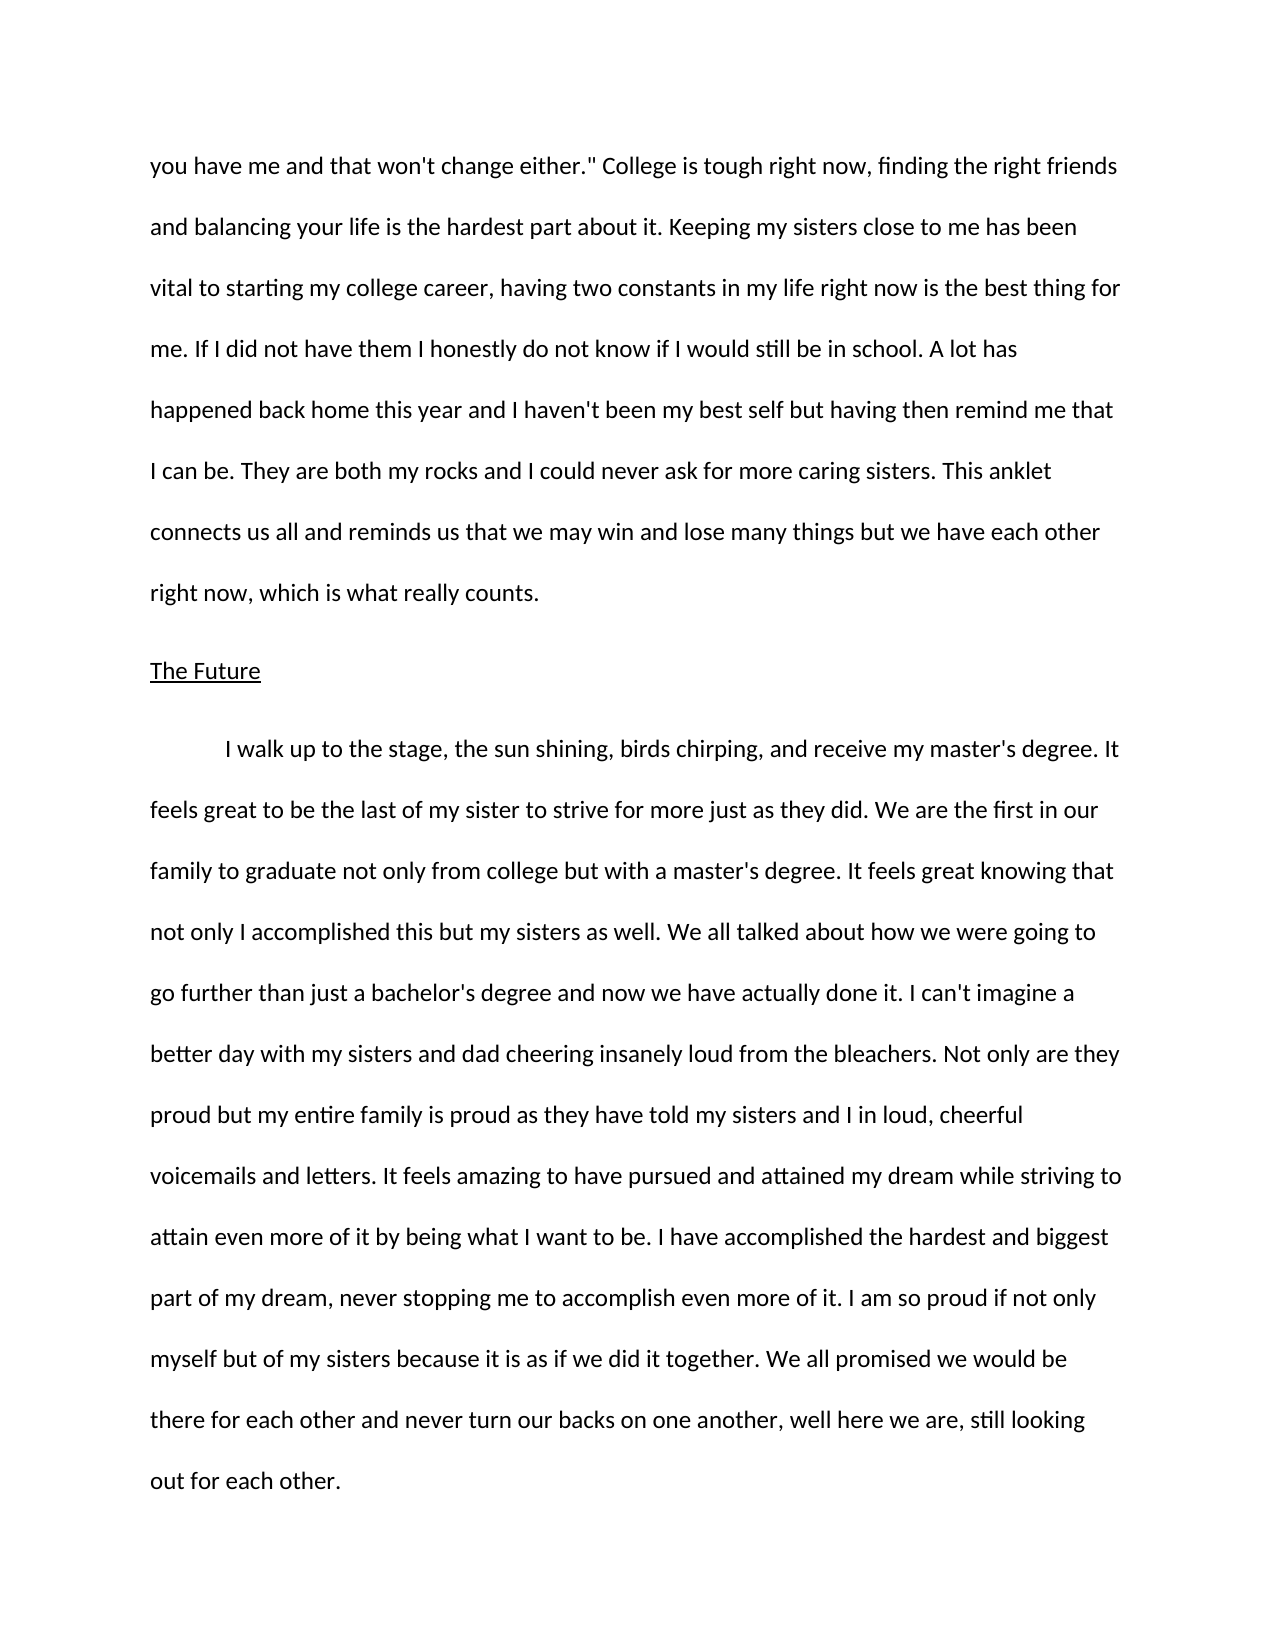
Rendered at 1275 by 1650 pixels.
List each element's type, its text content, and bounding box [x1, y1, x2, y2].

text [150, 150, 1125, 608]
text I walk up to the stage, the sun shining, birds chirping, and receive my master's degree. It feels great to be the last of my sister to strive for more just as they did. We are the first in our family to graduate not only from college but with a master's degree. It feels great knowing that not only I accomplished this but my sisters as well. We all talked about how we were going to go further than just a bachelor's degree and now we have actually done it. I can't imagine a better day with my sisters and dad cheering insanely loud from the bleachers. Not only are they proud but my entire family is proud as they have told my sisters and I in loud, cheerful voicemails and letters. It feels amazing to have pursued and attained my dream while striving to attain even more of it by being what I want to be. I have accomplished the hardest and biggest part of my dream, never stopping me to accomplish even more of it. I am so proud if not only myself but of my sisters because it is as if we did it together. We all promised we would be there for each other and never turn our backs on one another, well here we are, still looking out for each other. [150, 733, 1125, 1496]
text The Future [150, 655, 1125, 686]
